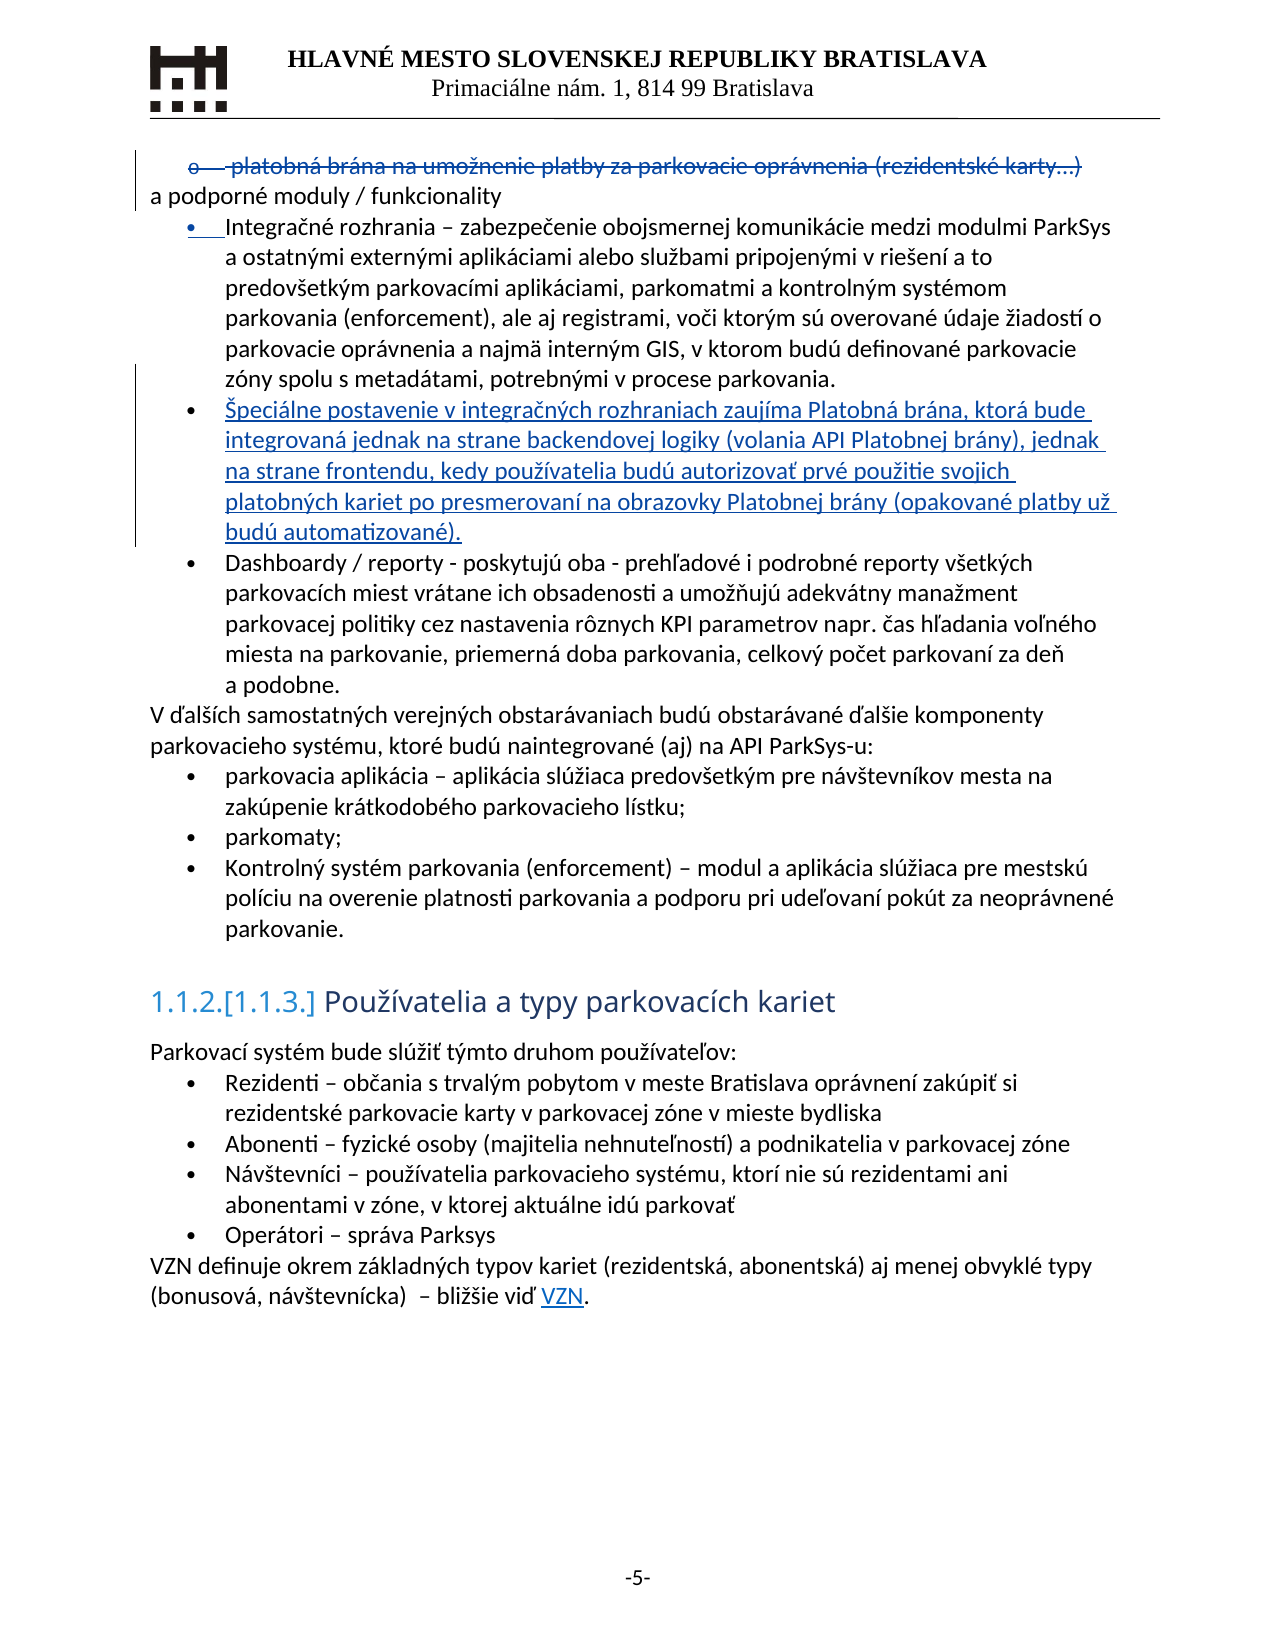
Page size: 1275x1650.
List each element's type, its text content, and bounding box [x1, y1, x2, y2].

text a podporné moduly / funkcionality [150, 181, 1125, 211]
text V ďalších samostatných verejných obstarávaniach budú obstarávané ďalšie komponenty parkovacieho systému, ktoré budú naintegrované (aj) na API ParkSys-u: [150, 699, 1125, 760]
list Integračné rozhrania – zabezpečenie obojsmernej komunikácie medzi modulmi ParkSys a ostatnými externými aplikáciami alebo službami pripojenými v riešení a to predovšetkým parkovacími aplikáciami, parkomatmi a kontrolným systémom parkovania (enforcement), ale aj registrami, voči ktorým sú overované údaje žiadostí o parkovacie oprávnenia a najmä interným GIS, v ktorom budú definované parkovacie zóny spolu s metadátami, potrebnými v procese parkovania. [187, 211, 1125, 394]
list parkomaty; [187, 821, 1125, 852]
list Kontrolný systém parkovania (enforcement) – modul a aplikácia slúžiaca pre mestskú políciu na overenie platnosti parkovania a podporu pri udeľovaní pokút za neoprávnené parkovanie. [187, 852, 1125, 943]
subtitle Používatelia a typy parkovacích kariet [150, 981, 1125, 1021]
list Abonenti – fyzické osoby (majitelia nehnuteľností) a podnikatelia v parkovacej zóne [187, 1128, 1125, 1158]
picture [150, 46, 227, 112]
list Dashboardy / reporty - poskytujú oba - prehľadové i podrobné reporty všetkých parkovacích miest vrátane ich obsadenosti a umožňujú adekvátny manažment parkovacej politiky cez nastavenia rôznych KPI parametrov napr. čas hľadania voľného miesta na parkovanie, priemerná doba parkovania, celkový počet parkovaní za deň a podobne. [187, 547, 1125, 699]
text VZN definuje okrem základných typov kariet (rezidentská, abonentská) aj menej obvyklé typy (bonusová, návštevnícka) – bližšie viď VZN. [150, 1250, 1125, 1311]
list parkovacia aplikácia – aplikácia slúžiaca predovšetkým pre návštevníkov mesta na zakúpenie krátkodobého parkovacieho lístku; [187, 760, 1125, 821]
list Návštevníci – používatelia parkovacieho systému, ktorí nie sú rezidentami ani abonentami v zóne, v ktorej aktuálne idú parkovať [187, 1158, 1125, 1219]
list Rezidenti – občania s trvalým pobytom v meste Bratislava oprávnení zakúpiť si rezidentské parkovacie karty v parkovacej zóne v mieste bydliska [187, 1067, 1125, 1128]
list Operátori – správa Parksys [187, 1219, 1125, 1250]
text Parkovací systém bude slúžiť týmto druhom používateľov: [150, 1036, 1125, 1067]
